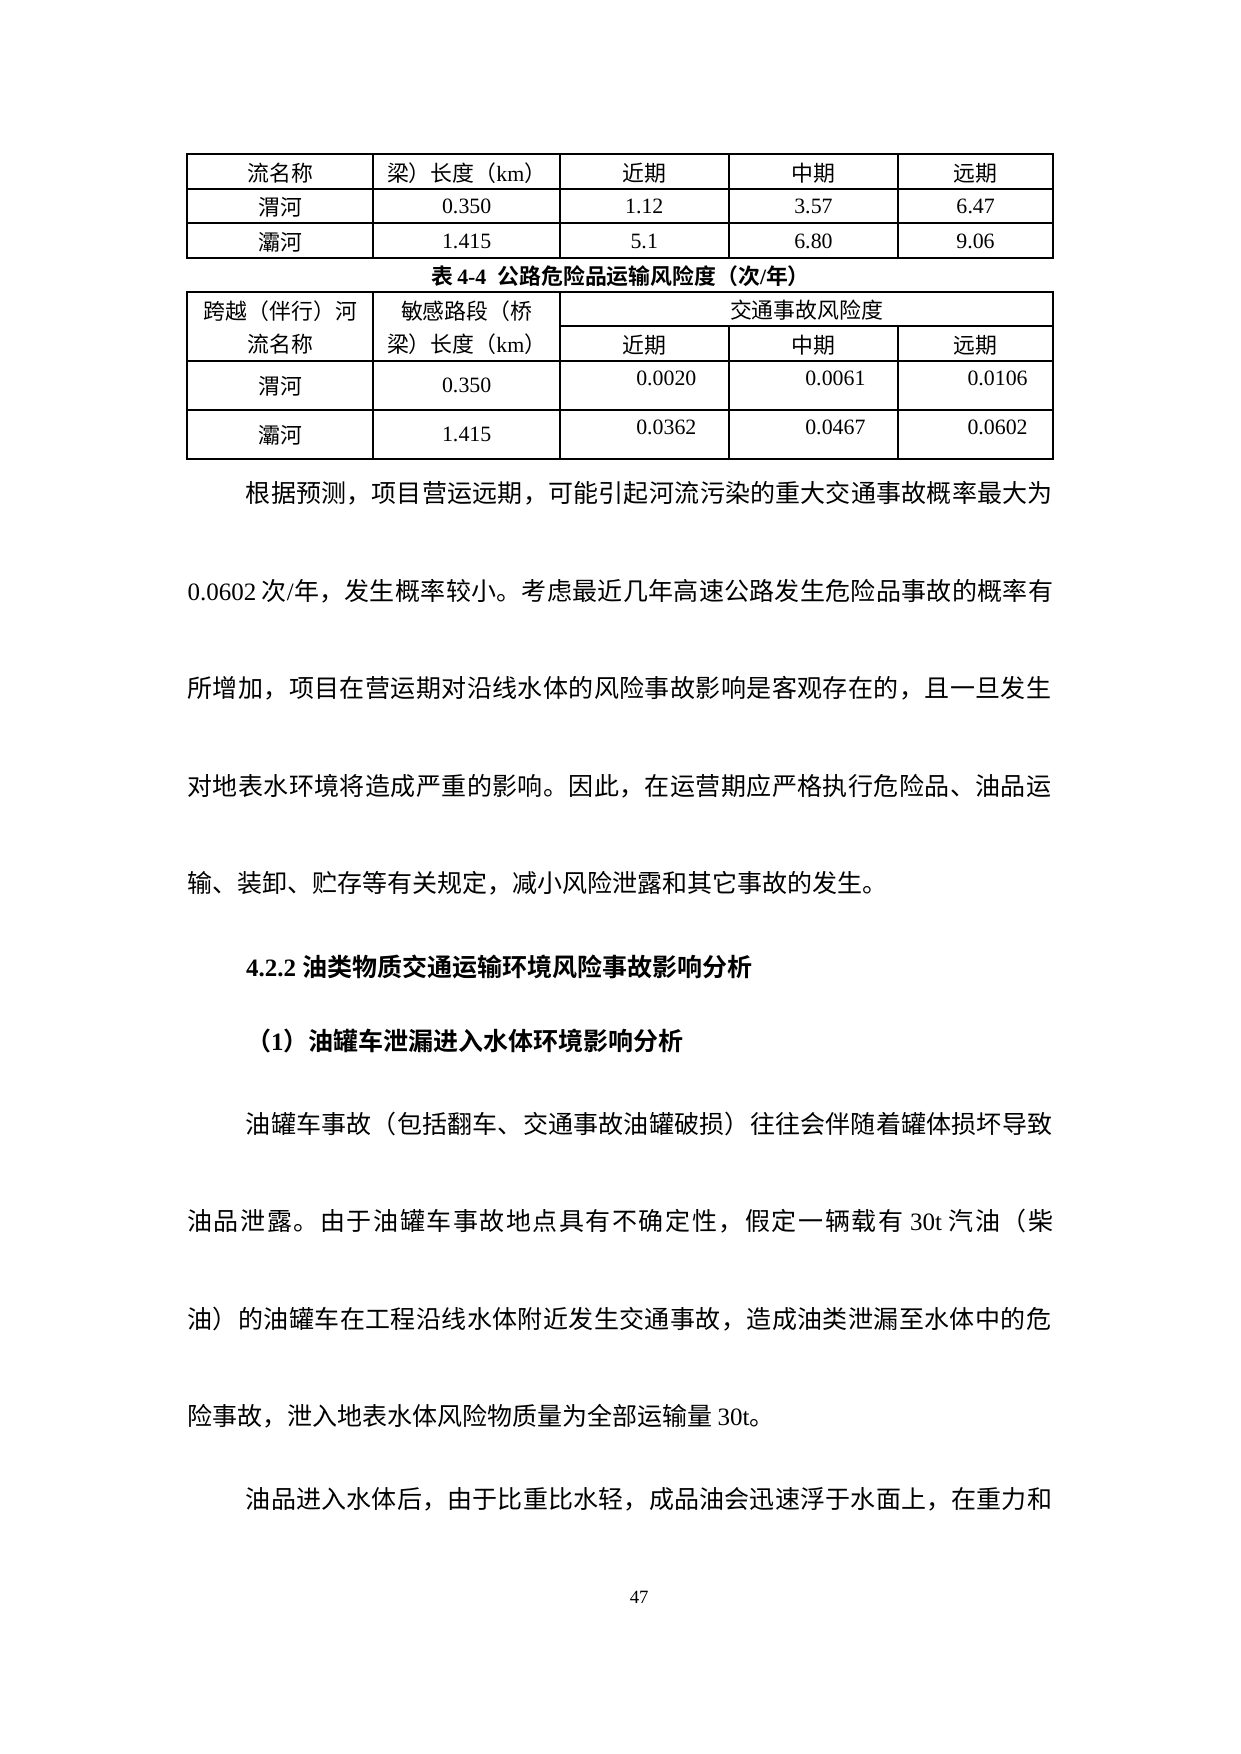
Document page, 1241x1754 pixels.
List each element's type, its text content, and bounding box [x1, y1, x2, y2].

text 油罐车事故（包括翻车、交通事故油罐破损）往往会伴随着罐体损坏导致油品泄露。由于油罐车事故地点具有不确定性，假定一辆载有30t汽油（柴油）的油罐车在工程沿线水体附近发生交通事故，造成油类泄漏至水体中的危险事故，泄入地表水体风险物质量为全部运输量30t。 [187, 1090, 1053, 1447]
subtitle 4.2.2 油类物质交通运输环境风险事故影响分析 [187, 933, 1053, 998]
table_header 跨越（伴行）河流名称 [188, 155, 372, 188]
table_cell 5.1 [561, 224, 728, 257]
table_cell 3.57 [730, 190, 897, 222]
table_cell 9.06 [899, 224, 1052, 257]
table_header 敏感路段（桥梁）长度（km） [374, 155, 559, 188]
table_cell 0.0602 [899, 411, 1052, 457]
table_header 敏感路段（桥梁）长度（km） [374, 293, 559, 360]
table_cell 0.0362 [561, 411, 728, 457]
table_cell 中期 [730, 155, 897, 188]
table_cell 0.0020 [561, 362, 728, 408]
table_header 跨越（伴行）河流名称 [188, 293, 372, 360]
table_cell 灞河 [188, 411, 372, 457]
table_cell 远期 [899, 155, 1052, 188]
table_cell 6.47 [899, 190, 1052, 222]
table_cell 0.0467 [730, 411, 897, 457]
table_cell 远期 [899, 327, 1052, 360]
text （1）油罐车泄漏进入水体环境影响分析 [187, 1007, 1053, 1072]
table_cell 0.0106 [899, 362, 1052, 408]
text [187, 1465, 1053, 1530]
table_cell 1.12 [561, 190, 728, 222]
table_cell 中期 [730, 327, 897, 360]
table_cell 渭河 [188, 362, 372, 408]
table_cell 1.415 [374, 224, 559, 257]
table_cell 6.80 [730, 224, 897, 257]
table_cell 近期 [561, 327, 728, 360]
table_cell 0.350 [374, 190, 559, 222]
table_cell 0.0061 [730, 362, 897, 408]
table_header 交通事故风险度 [561, 293, 1052, 325]
table_cell 0.350 [374, 362, 559, 408]
text 根据预测，项目营运远期，可能引起河流污染的重大交通事故概率最大为0.0602次/年，发生概率较小。考虑最近几年高速公路发生危险品事故的概率有所增加，项目在营运期对沿线水体的风险事故影响是客观存在的，且一旦发生对地表水环境将造成严重的影响。因此，在运营期应严格执行危险品、油品运输、装卸、贮存等有关规定，减小风险泄露和其它事故的发生。 [187, 460, 1053, 914]
table_cell 灞河 [188, 224, 372, 257]
table_cell 渭河 [188, 190, 372, 222]
text 表4-4 公路危险品运输风险度（次/年） [187, 259, 1053, 291]
table_cell 1.415 [374, 411, 559, 457]
table_cell 近期 [561, 155, 728, 188]
